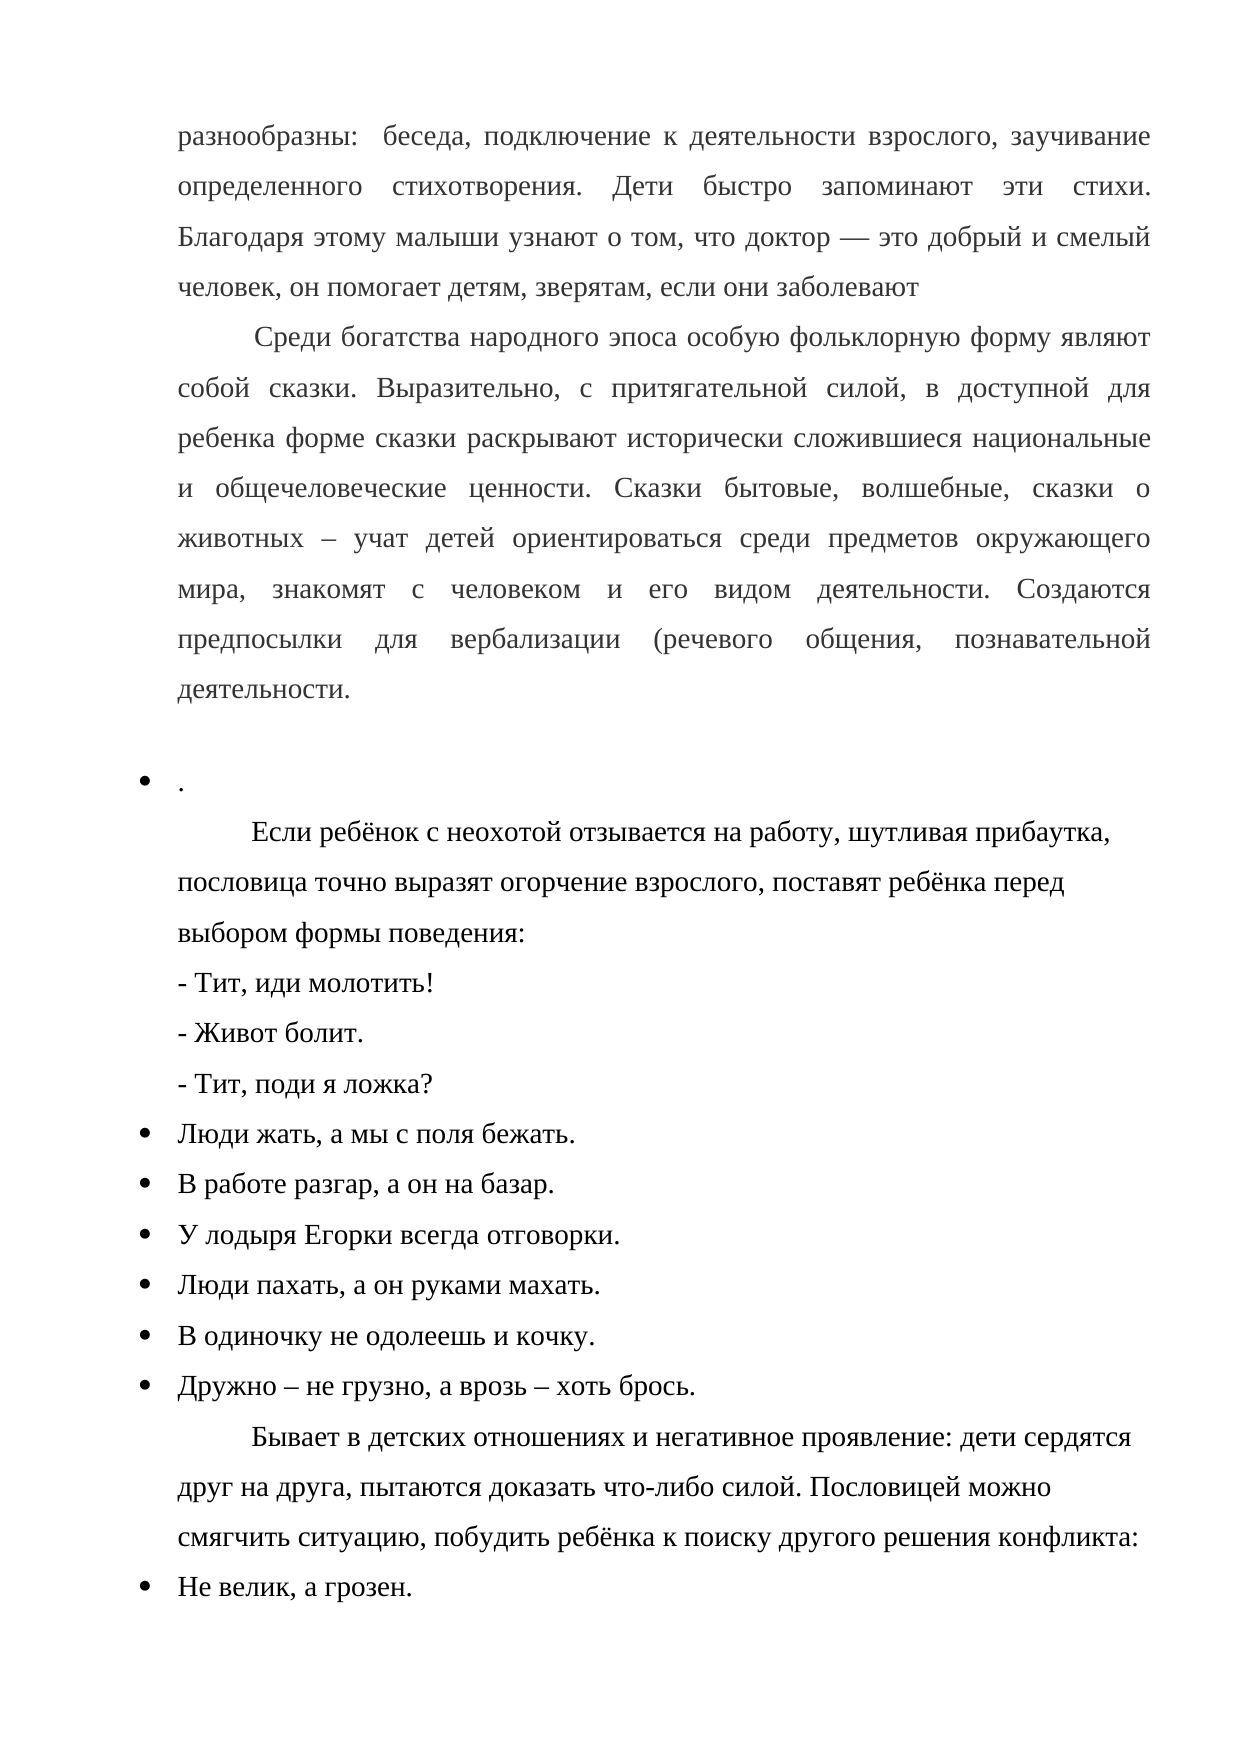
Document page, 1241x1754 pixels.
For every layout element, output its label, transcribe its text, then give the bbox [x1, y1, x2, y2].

list У лодыря Егорки всегда отговорки. [140, 1217, 1152, 1251]
text - Тит, поди я ложка? [177, 1066, 1152, 1099]
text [177, 118, 1152, 303]
text - Тит, иди молотить! [177, 965, 1152, 999]
list Люди пахать, а он руками махать. [140, 1267, 1152, 1301]
text - Живот болит. [177, 1016, 1152, 1049]
list В работе разгар, а он на базар. [140, 1167, 1152, 1200]
list В одиночку не одолеешь и кочку. [140, 1318, 1152, 1351]
text Среди богатства народного эпоса особую фольклорную форму являют собой сказки. Выразительно, с притягательной силой, в доступной для ребенка форме сказки раскрывают исторически сложившиеся национальные и общечеловеческие ценности. Сказки бытовые, волшебные, сказки о животных – учат детей ориентироваться среди предметов окружающего мира, знакомят с человеком и его видом деятельности. Создаются предпосылки для вербализации (речевого общения, познавательной деятельности. [177, 319, 1152, 705]
text Бывает в детских отношениях и негативное проявление: дети сердятся друг на друга, пытаются доказать что-либо силой. Пословицей можно смягчить ситуацию, побудить ребёнка к поиску другого решения конфликта: [177, 1419, 1152, 1553]
list Не велик, а грозен. [140, 1569, 1152, 1603]
text Если ребёнок с неохотой отзывается на работу, шутливая прибаутка, пословица точно выразят огорчение взрослого, поставят ребёнка перед выбором формы поведения: [177, 814, 1152, 948]
list Дружно – не грузно, а врозь – хоть брось. [140, 1368, 1152, 1402]
list . [140, 764, 1152, 797]
list Люди жать, а мы с поля бежать. [140, 1116, 1152, 1150]
